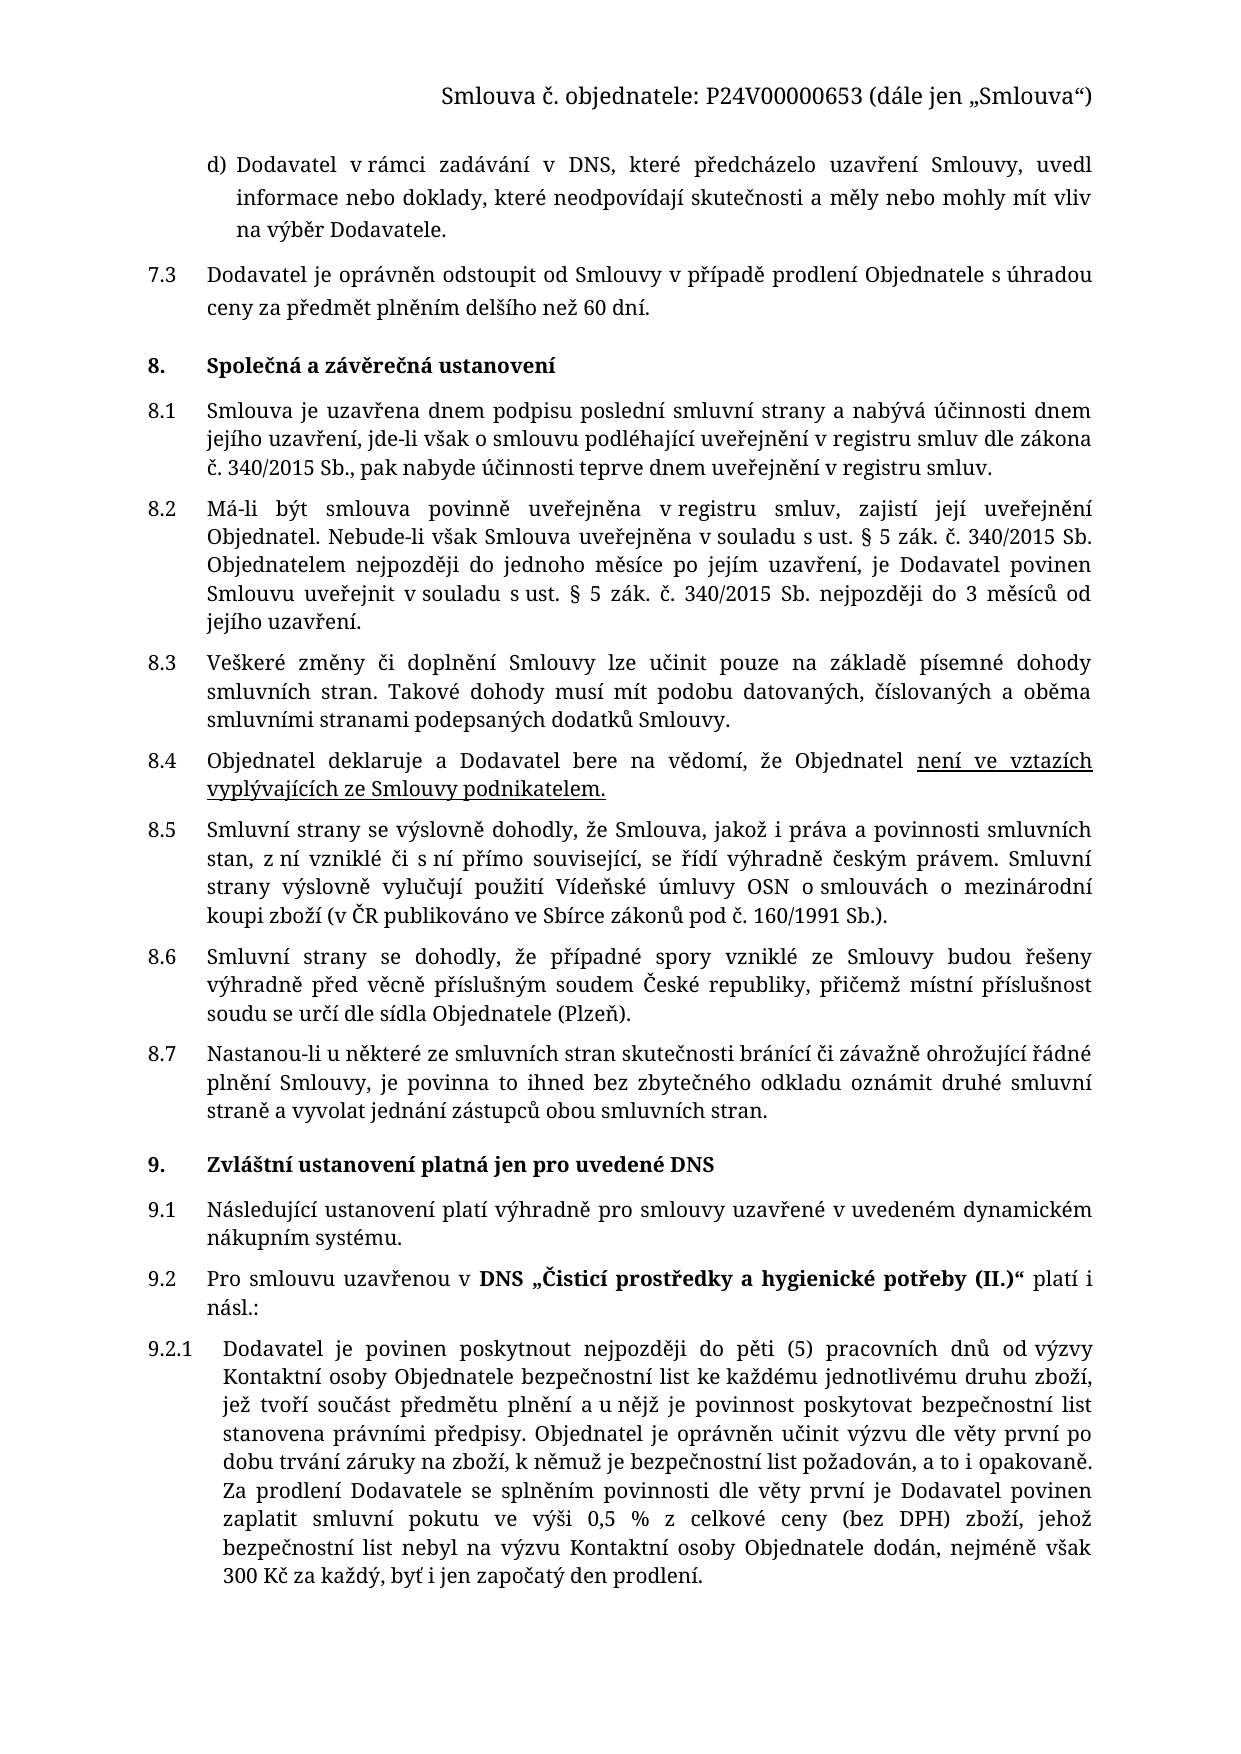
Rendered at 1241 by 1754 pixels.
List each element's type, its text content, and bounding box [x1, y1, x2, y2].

list Společná a závěrečná ustanovení [148, 351, 1093, 379]
list Smluvní strany se dohodly, že případné spory vzniklé ze Smlouvy budou řešeny výhradně před věcně příslušným soudem České republiky, přičemž místní příslušnost soudu se určí dle sídla Objednatele (Plzeň). [148, 942, 1093, 1027]
list Veškeré změny či doplnění Smlouvy lze učinit pouze na základě písemné dohody smluvních stran. Takové dohody musí mít podobu datovaných, číslovaných a oběma smluvními stranami podepsaných dodatků Smlouvy. [148, 648, 1093, 734]
list Smlouva je uzavřena dnem podpisu poslední smluvní strany a nabývá účinnosti dnem jejího uzavření, jde-li však o smlouvu podléhající uveřejnění v registru smluv dle zákona č. 340/2015 Sb., pak nabyde účinnosti teprve dnem uveřejnění v registru smluv. [148, 396, 1093, 481]
list Objednatel deklaruje a Dodavatel bere na vědomí, že Objednatel není ve vztazích vyplývajících ze Smlouvy podnikatelem. [148, 746, 1093, 803]
list Dodavatel je oprávněn odstoupit od Smlouvy v případě prodlení Objednatele s úhradou ceny za předmět plněním delšího než 60 dní. [148, 261, 1093, 322]
list Zvláštní ustanovení platná jen pro uvedené DNS [148, 1150, 1093, 1178]
list Nastanou-li u některé ze smluvních stran skutečnosti bránící či závažně ohrožující řádné plnění Smlouvy, je povinna to ihned bez zbytečného odkladu oznámit druhé smluvní straně a vyvolat jednání zástupců obou smluvních stran. [148, 1039, 1093, 1125]
list Pro smlouvu uzavřenou v DNS „Čisticí prostředky a hygienické potřeby (II.)“ platí i násl.: [148, 1264, 1093, 1321]
list Dodavatel je povinen poskytnout nejpozději do pěti (5) pracovních dnů od výzvy Kontaktní osoby Objednatele bezpečnostní list ke každému jednotlivému druhu zboží, jež tvoří součást předmětu plnění a u nějž je povinnost poskytovat bezpečnostní list stanovena právními předpisy. Objednatel je oprávněn učinit výzvu dle věty první po dobu trvání záruky na zboží, k němuž je bezpečnostní list požadován, a to i opakovaně. Za prodlení Dodavatele se splněním povinnosti dle věty první je Dodavatel povinen zaplatit smluvní pokutu ve výši 0,5 % z celkové ceny (bez DPH) zboží, jehož bezpečnostní list nebyl na výzvu Kontaktní osoby Objednatele dodán, nejméně však 300 Kč za každý, byť i jen započatý den prodlení. [148, 1334, 1093, 1590]
list Smluvní strany se výslovně dohodly, že Smlouva, jakož i práva a povinnosti smluvních stan, z ní vzniklé či s ní přímo související, se řídí výhradně českým právem. Smluvní strany výslovně vylučují použití Vídeňské úmluvy OSN o smlouvách o mezinárodní koupi zboží (v ČR publikováno ve Sbírce zákonů pod č. 160/1991 Sb.). [148, 816, 1093, 929]
list Dodavatel v rámci zadávání v DNS, které předcházelo uzavření Smlouvy, uvedl informace nebo doklady, které neodpovídají skutečnosti a měly nebo mohly mít vliv na výběr Dodavatele. [207, 150, 1093, 244]
list Následující ustanovení platí výhradně pro smlouvy uzavřené v uvedeném dynamickém nákupním systému. [148, 1195, 1093, 1252]
list Má-li být smlouva povinně uveřejněna v registru smluv, zajistí její uveřejnění Objednatel. Nebude-li však Smlouva uveřejněna v souladu s ust. § 5 zák. č. 340/2015 Sb. Objednatelem nejpozději do jednoho měsíce po jejím uzavření, je Dodavatel povinen Smlouvu uveřejnit v souladu s ust. § 5 zák. č. 340/2015 Sb. nejpozději do 3 měsíců od jejího uzavření. [148, 494, 1093, 636]
